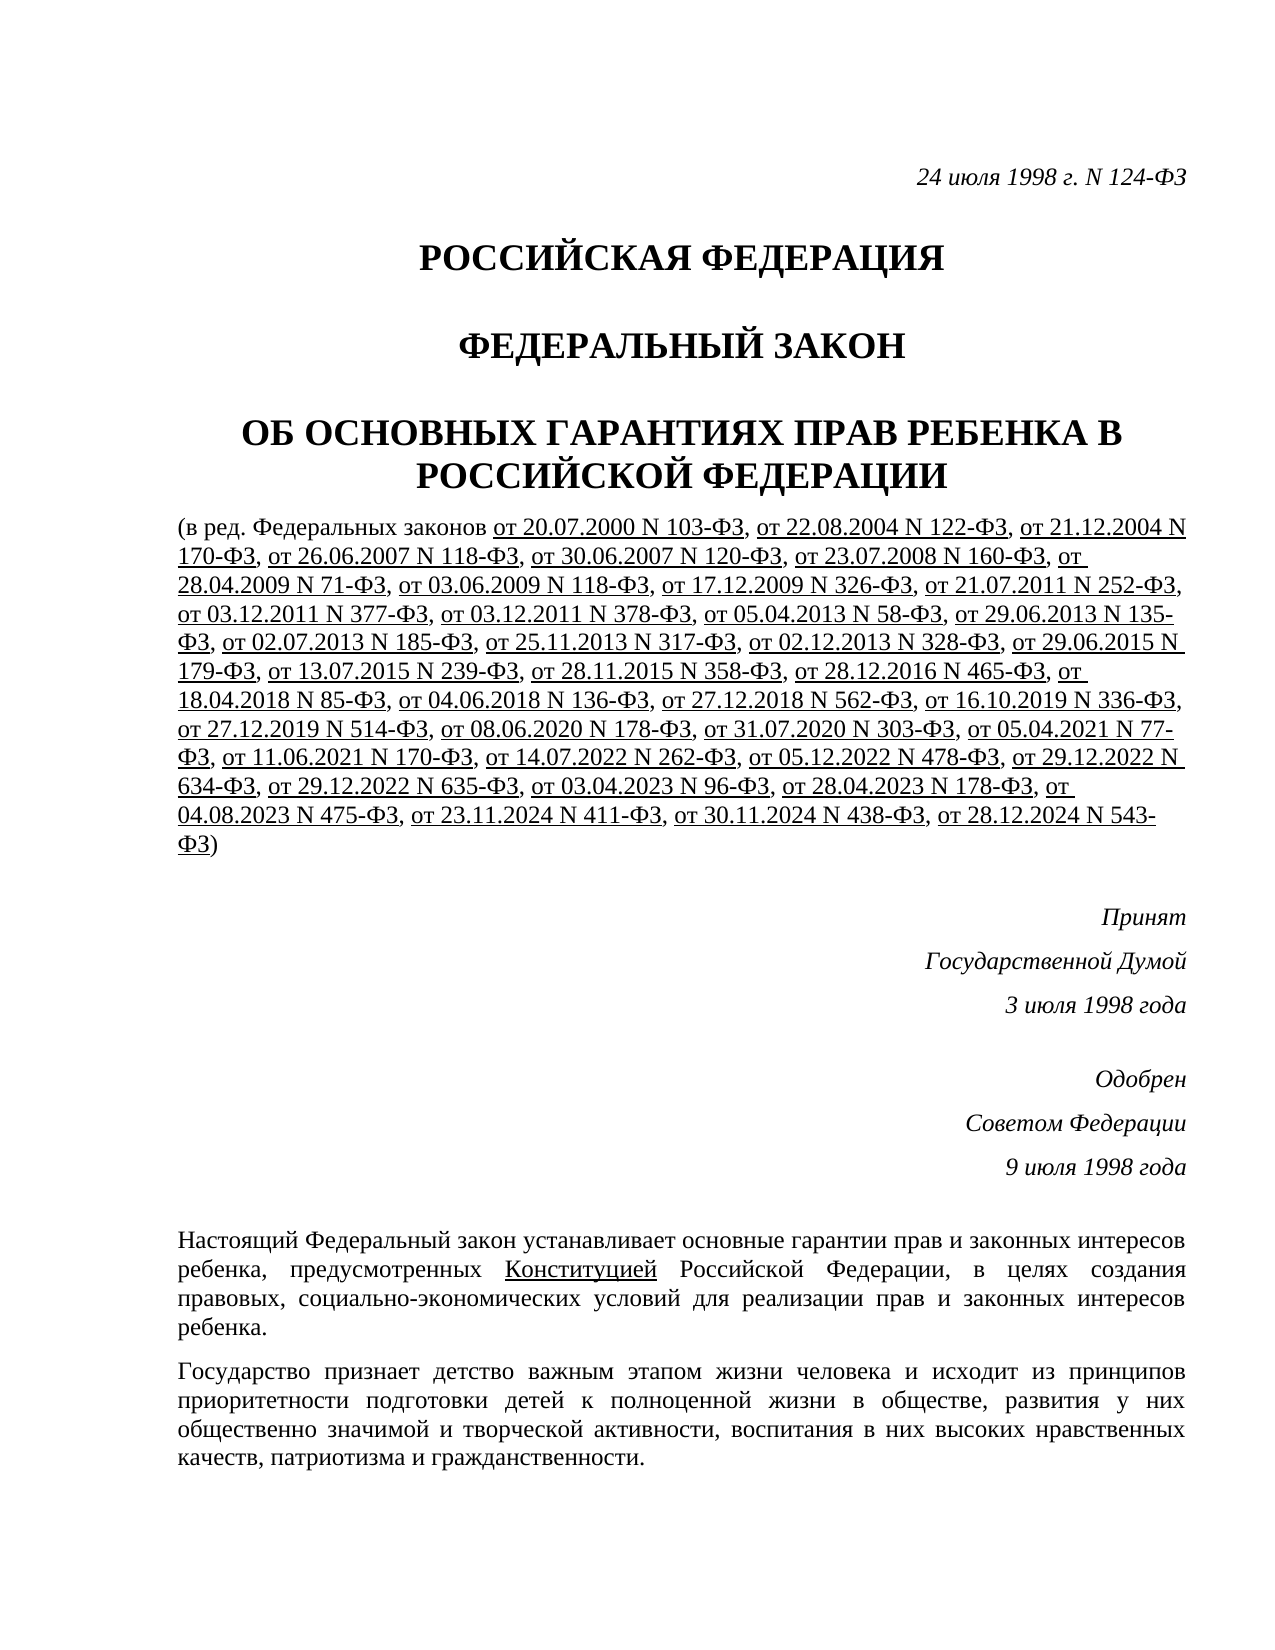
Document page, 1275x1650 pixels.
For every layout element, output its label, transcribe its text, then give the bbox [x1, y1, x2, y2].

text РОССИЙСКАЯ ФЕДЕРАЦИЯ [177, 236, 1186, 279]
text Настоящий Федеральный закон устанавливает основные гарантии прав и законных интересов ребенка, предусмотренных Конституцией Российской Федерации, в целях создания правовых, социально-экономических условий для реализации прав и законных интересов ребенка. [177, 1226, 1186, 1341]
text Государство признает детство важным этапом жизни человека и исходит из принципов приоритетности подготовки детей к полноценной жизни в обществе, развития у них общественно значимой и творческой активности, воспитания в них высоких нравственных качеств, патриотизма и гражданственности. [177, 1356, 1186, 1471]
text Советом Федерации [177, 1108, 1186, 1137]
text Принят [177, 902, 1186, 931]
text ОБ ОСНОВНЫХ ГАРАНТИЯХ ПРАВ РЕБЕНКА В РОССИЙСКОЙ ФЕДЕРАЦИИ [177, 411, 1186, 497]
text Государственной Думой [177, 946, 1186, 975]
text ФЕДЕРАЛЬНЫЙ ЗАКОН [177, 323, 1186, 366]
text 24 июля 1998 г. N 124-ФЗ [177, 162, 1186, 191]
text (в ред. Федеральных законов от 20.07.2000 N 103-ФЗ, от 22.08.2004 N 122-ФЗ, от 21.12.2004 N 170-ФЗ, от 26.06.2007 N 118-ФЗ, от 30.06.2007 N 120-ФЗ, от 23.07.2008 N 160-ФЗ, от 28.04.2009 N 71-ФЗ, от 03.06.2009 N 118-ФЗ, от 17.12.2009 N 326-ФЗ, от 21.07.2011 N 252-ФЗ, от 03.12.2011 N 377-ФЗ, от 03.12.2011 N 378-ФЗ, от 05.04.2013 N 58-ФЗ, от 29.06.2013 N 135-ФЗ, от 02.07.2013 N 185-ФЗ, от 25.11.2013 N 317-ФЗ, от 02.12.2013 N 328-ФЗ, от 29.06.2015 N 179-ФЗ, от 13.07.2015 N 239-ФЗ, от 28.11.2015 N 358-ФЗ, от 28.12.2016 N 465-ФЗ, от 18.04.2018 N 85-ФЗ, от 04.06.2018 N 136-ФЗ, от 27.12.2018 N 562-ФЗ, от 16.10.2019 N 336-ФЗ, от 27.12.2019 N 514-ФЗ, от 08.06.2020 N 178-ФЗ, от 31.07.2020 N 303-ФЗ, от 05.04.2021 N 77-ФЗ, от 11.06.2021 N 170-ФЗ, от 14.07.2022 N 262-ФЗ, от 05.12.2022 N 478-ФЗ, от 29.12.2022 N 634-ФЗ, от 29.12.2022 N 635-ФЗ, от 03.04.2023 N 96-ФЗ, от 28.04.2023 N 178-ФЗ, от 04.08.2023 N 475-ФЗ, от 23.11.2024 N 411-ФЗ, от 30.11.2024 N 438-ФЗ, от 28.12.2024 N 543-ФЗ) [177, 512, 1186, 857]
text 3 июля 1998 года [177, 991, 1186, 1019]
text 9 июля 1998 года [177, 1152, 1186, 1181]
text Одобрен [177, 1064, 1186, 1092]
